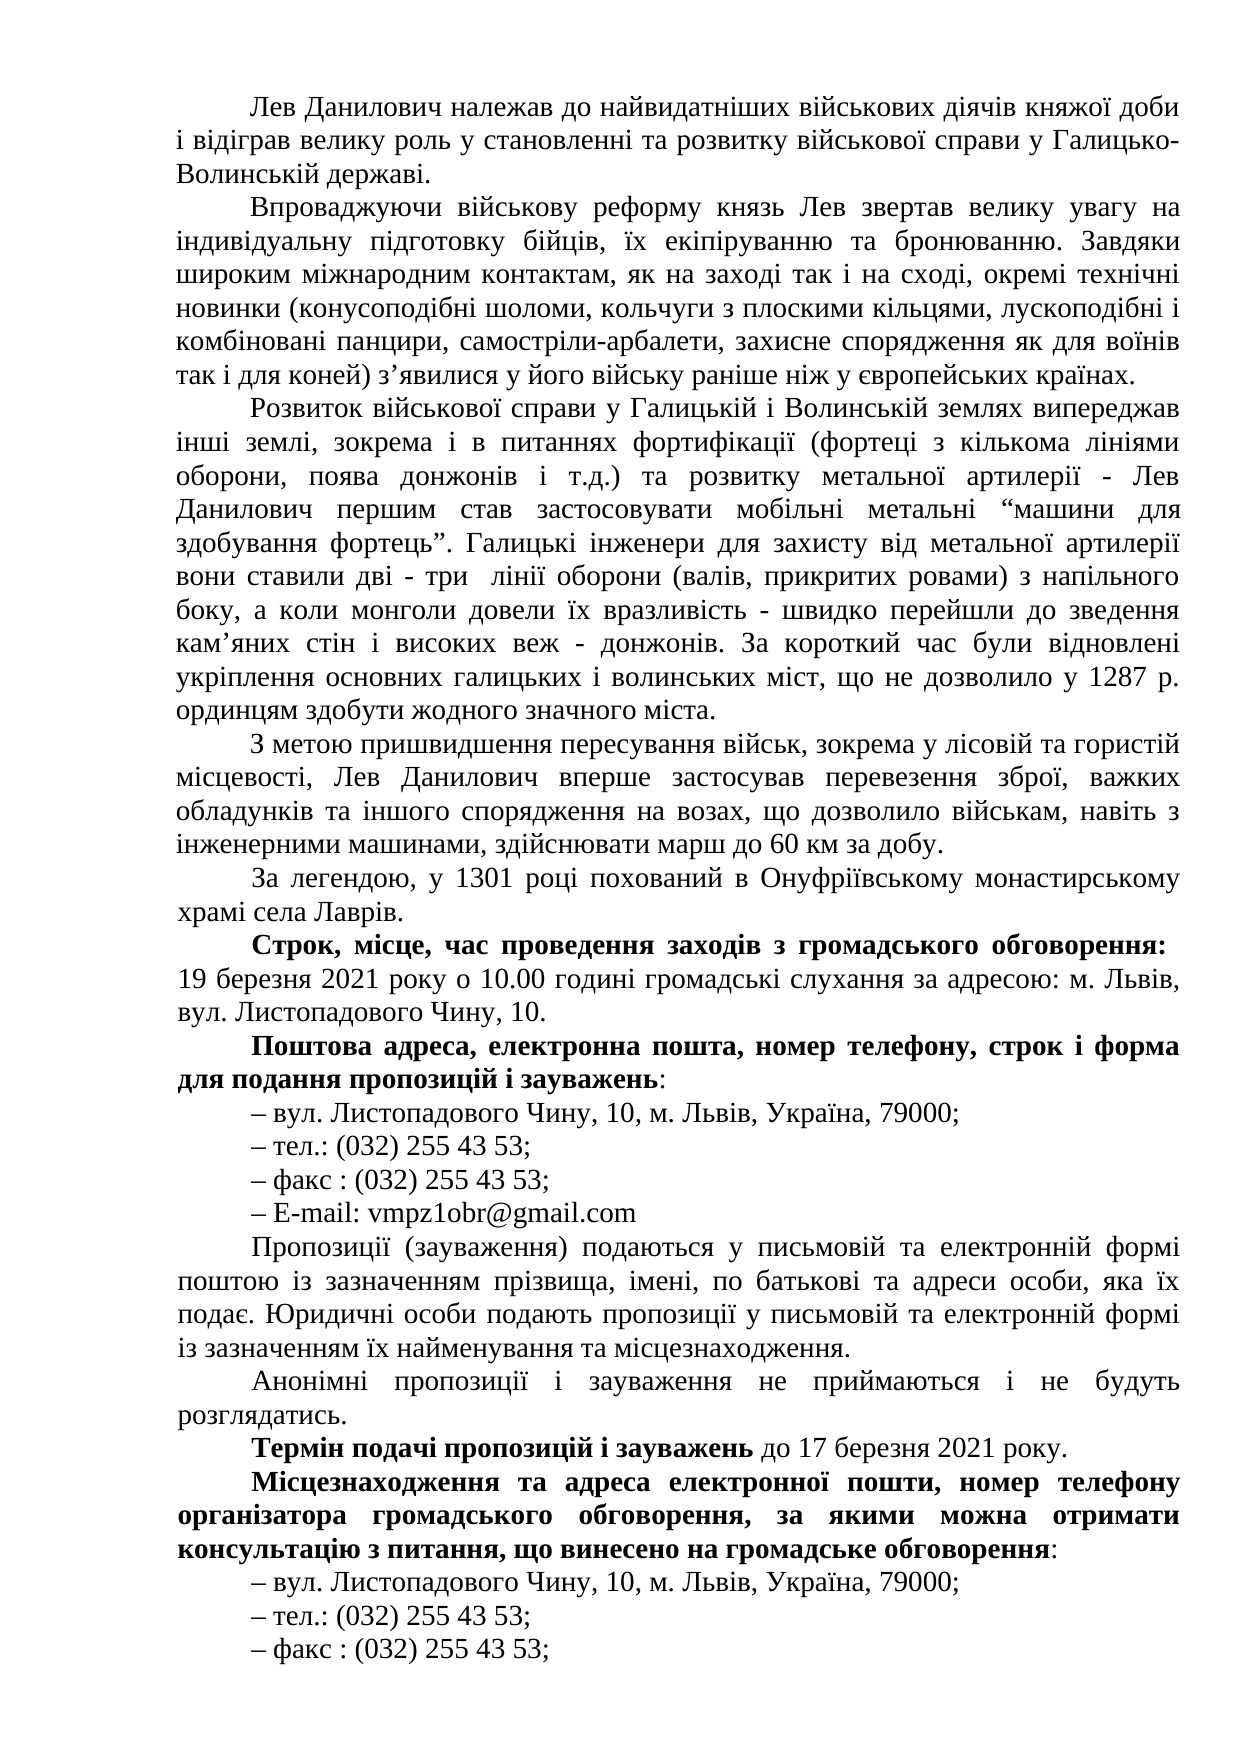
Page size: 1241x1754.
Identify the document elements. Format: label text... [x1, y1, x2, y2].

text Пропозиції (зауваження) подаються у письмовій та електронній формі поштою із зазначенням прізвища, імені, по батькові та адреси особи, яка їх подає. Юридичні особи подають пропозиції у письмовій та електронній формі із зазначенням їх найменування та місцезнаходження. [177, 1229, 1181, 1363]
text – вул. Листопадового Чину, 10, м. Львів, Україна, 79000; [177, 1095, 1181, 1128]
text Термін подачі пропозицій і зауважень до 17 березня 2021 року. [177, 1430, 1181, 1464]
text Строк, місце, час проведення заходів з громадського обговорення: 19 березня 2021 року о 10.00 годині громадські слухання за адресою: м. Львів, вул. Листопадового Чину, 10. [177, 927, 1181, 1028]
text За легендою, у 1301 році похований в Онуфріївському монастирському храмі села Лаврів. [177, 860, 1181, 927]
text Поштова адреса, електронна пошта, номер телефону, строк і форма для подання пропозицій і зауважень: [177, 1028, 1181, 1095]
text – Е-mail: vmpz1obr@gmail.com [177, 1196, 1181, 1229]
text Анонімні пропозиції і зауваження не приймаються і не будуть розглядатись. [177, 1363, 1181, 1430]
text – факс : (032) 255 43 53; [177, 1162, 1181, 1196]
text – факс : (032) 255 43 53; [177, 1632, 1181, 1665]
text – тел.: (032) 255 43 53; [177, 1598, 1181, 1632]
text – вул. Листопадового Чину, 10, м. Львів, Україна, 79000; [177, 1564, 1181, 1598]
text – тел.: (032) 255 43 53; [177, 1128, 1181, 1162]
text Місцезнаходження та адреса електронної пошти, номер телефону організатора громадського обговорення, за якими можна отримати консультацію з питання, що винесено на громадське обговорення: [177, 1464, 1181, 1564]
text Впроваджуючи військову реформу князь Лев звертав велику увагу на індивідуальну підготовку бійців, їх екіпіруванню та бронюванню. Завдяки широким міжнародним контактам, як на заході так і на сході, окремі технічні новинки (конусоподібні шоломи, кольчуги з плоскими кільцями, лускоподібні і комбіновані панцири, самостріли-арбалети, захисне спорядження як для воїнів так і для коней) з’явилися у його війську раніше ніж у європейських країнах. [176, 189, 1181, 391]
text З метою пришвидшення пересування військ, зокрема у лісовій та гористій місцевості, Лев Данилович вперше застосував перевезення зброї, важких обладунків та іншого спорядження на возах, що дозволило військам, навіть з інженерними машинами, здійснювати марш до 60 км за добу. [176, 726, 1181, 860]
text Лев Данилович належав до найвидатніших військових діячів княжої доби і відіграв велику роль у становленні та розвитку військової справи у Галицько-Волинській державі. [176, 89, 1181, 189]
text Розвиток військової справи у Галицькій і Волинській землях випереджав інші землі, зокрема і в питаннях фортифікації (фортеці з кількома лініями оборони, поява донжонів і т.д.) та розвитку метальної артилерії - Лев Данилович першим став застосовувати мобiльнi метальні “машини для здобування фортець”. Галицькі інженери для захисту від метальної артилерії вони ставили дві - три лінії оборони (валів, прикритих ровами) з напiльного боку, а коли монголи довели їх вразливість - швидко перейшли до зведення кам’яних стін i високих веж - донжонiв. За короткий час були відновлені укріплення основних галицьких і волинських міст, що не дозволило у 1287 р. ординцям здобути жодного значного міста. [176, 391, 1181, 726]
